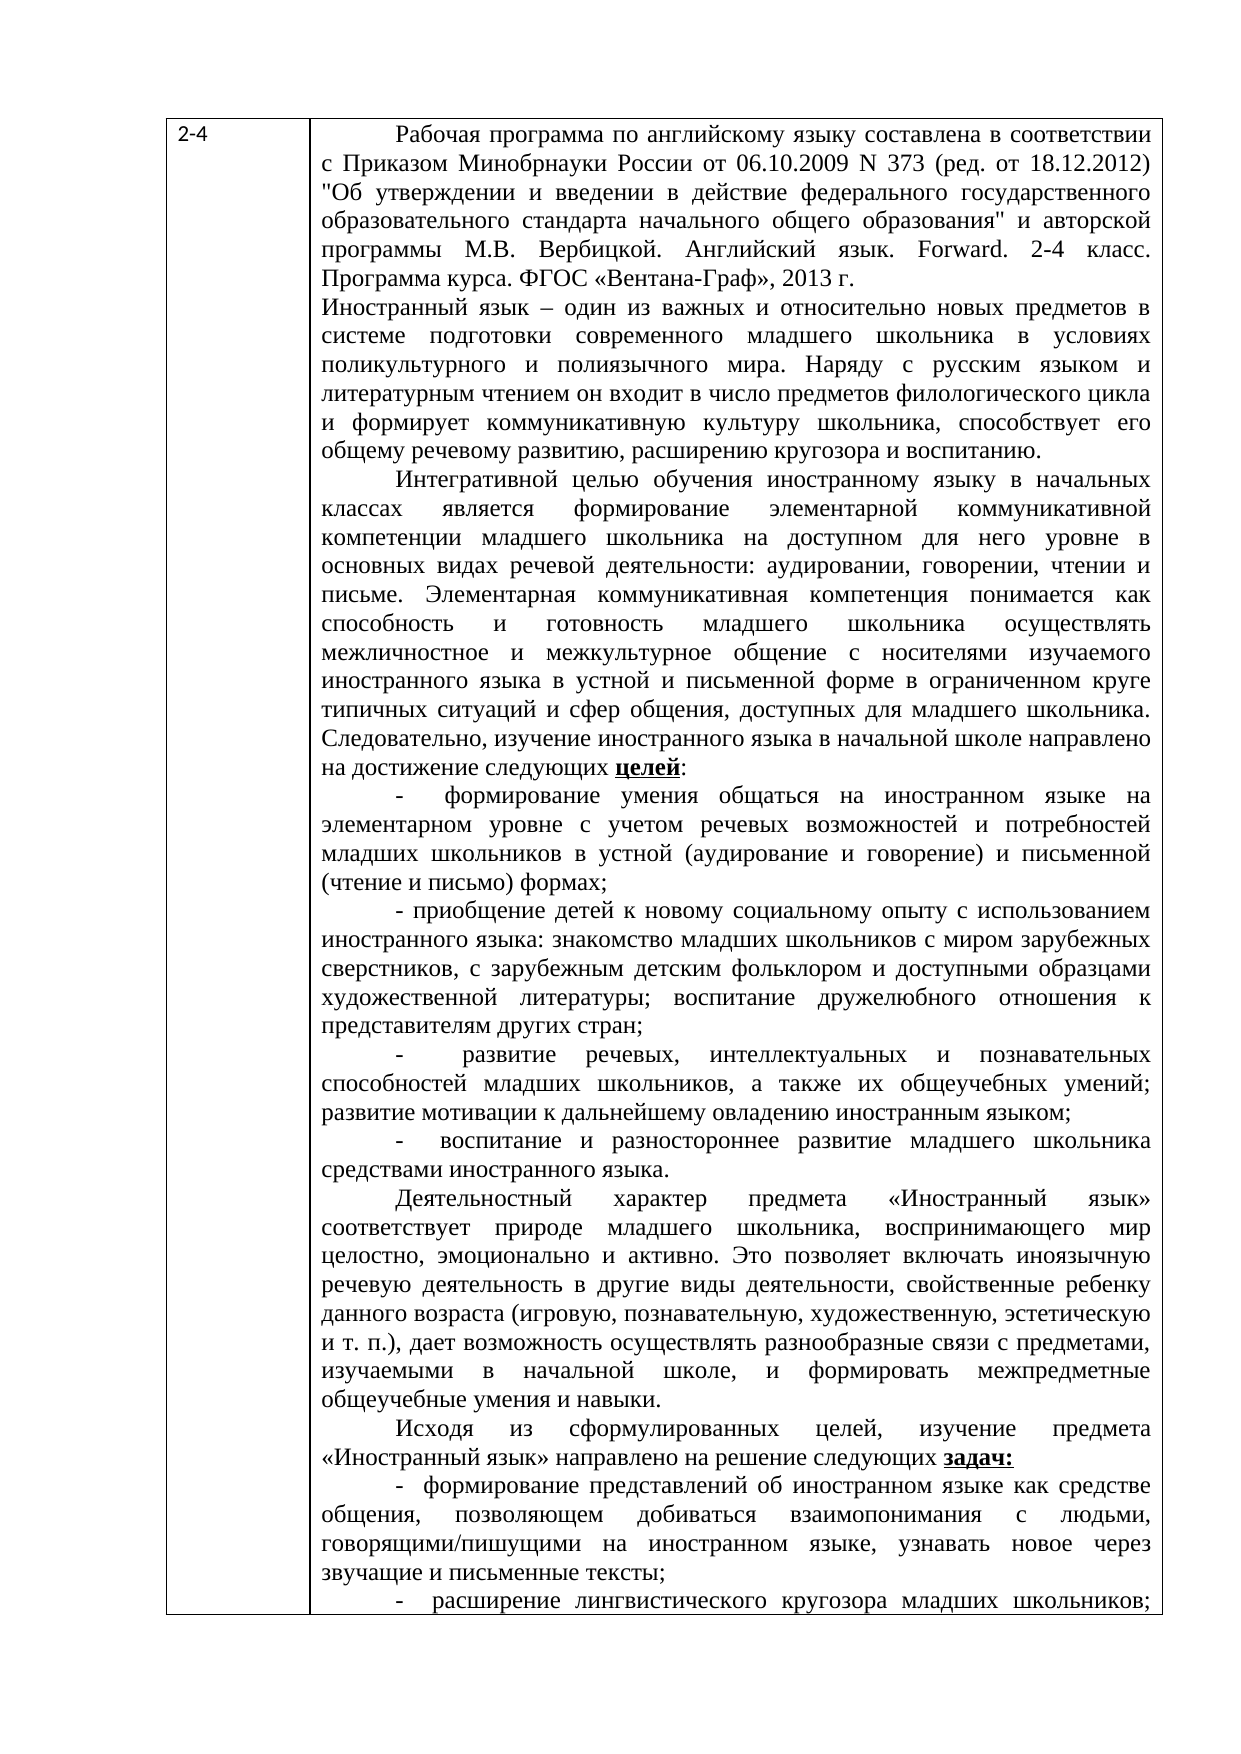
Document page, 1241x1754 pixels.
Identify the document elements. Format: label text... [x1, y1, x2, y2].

table_header 2-4 [167, 119, 309, 1614]
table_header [311, 119, 1162, 1614]
